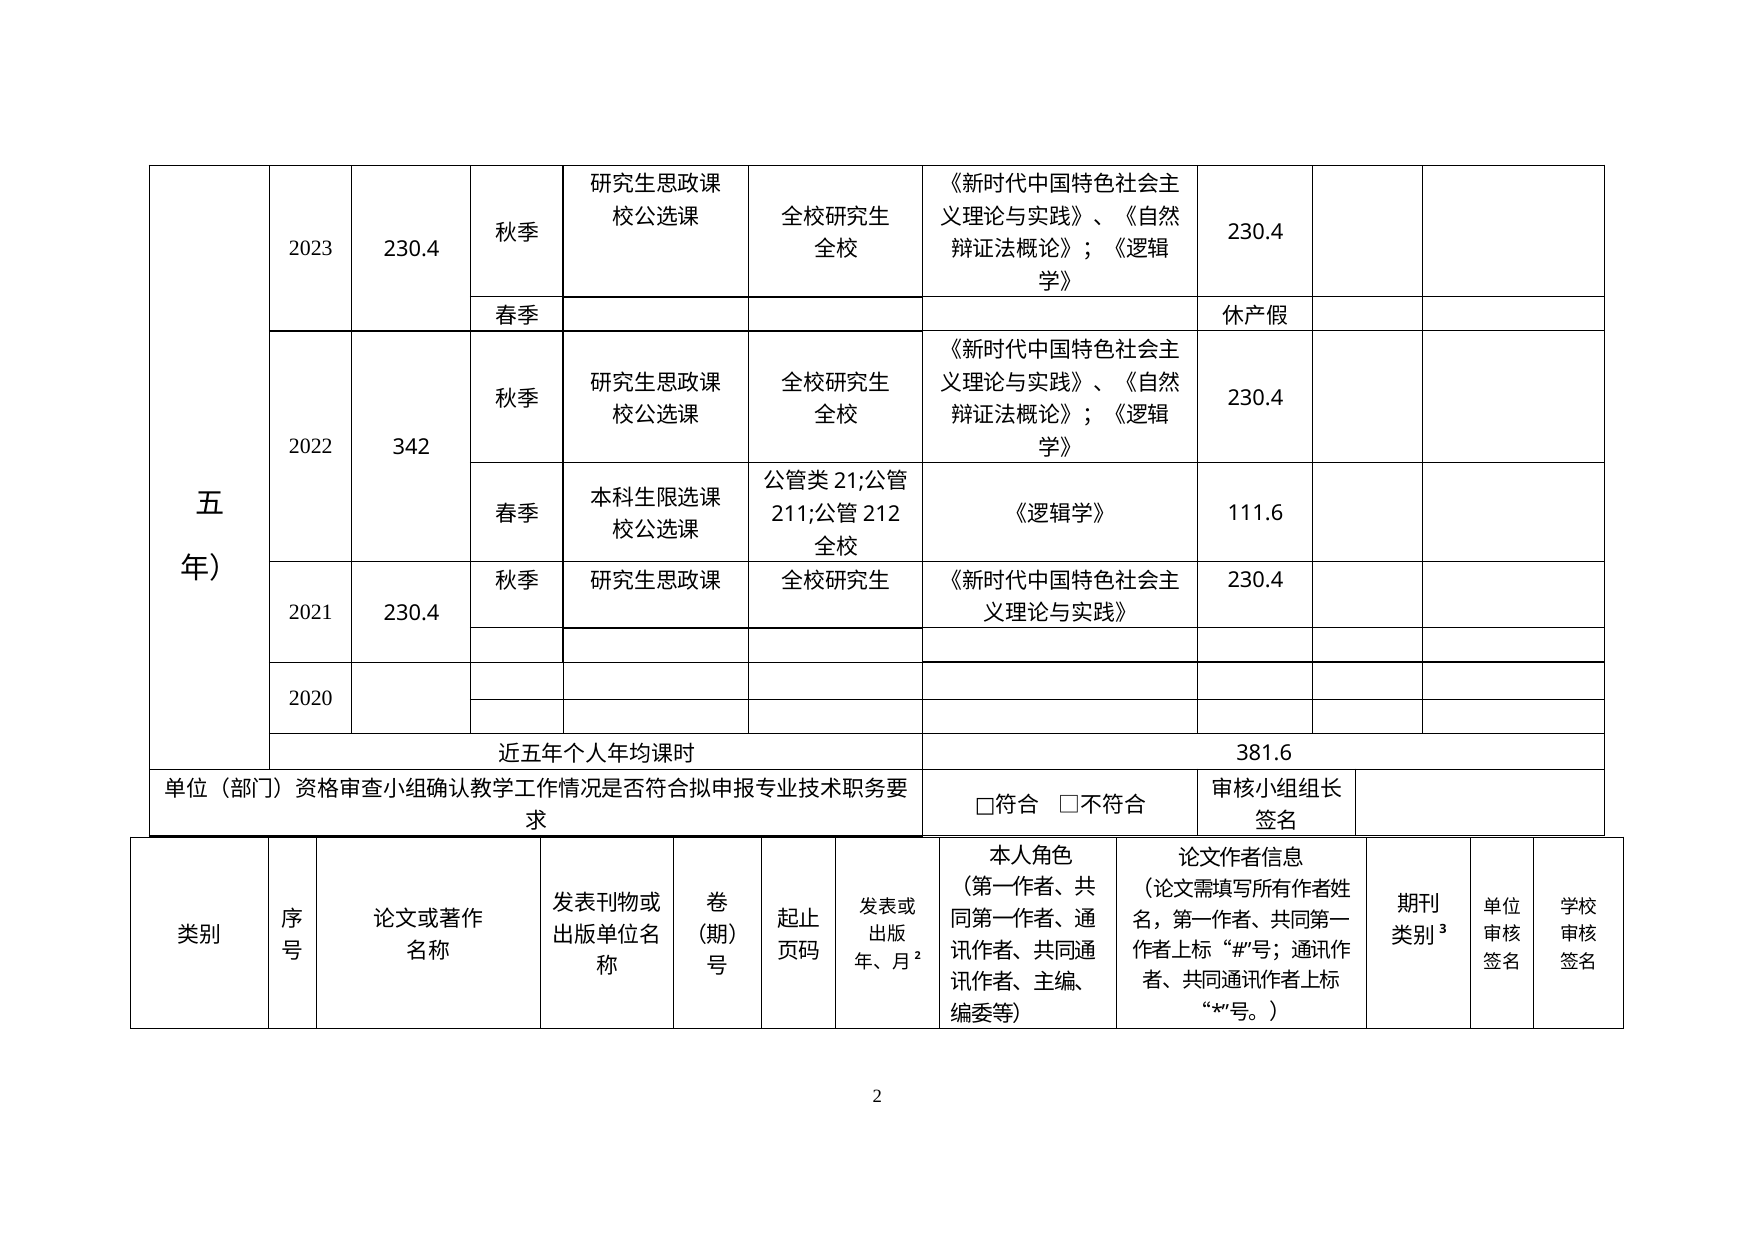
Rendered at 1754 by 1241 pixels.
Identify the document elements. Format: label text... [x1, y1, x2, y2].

table_header 单位 审核 签名 [1471, 838, 1533, 1028]
table_cell 230.4 [1198, 562, 1312, 627]
table_cell [749, 663, 922, 699]
table_cell [564, 298, 748, 330]
table_cell 111.6 [1198, 463, 1312, 561]
table_cell [923, 700, 1197, 733]
table_cell [471, 700, 563, 733]
table_cell 全校研究生 全校 [749, 166, 922, 296]
table_cell 全校研究生 全校 [749, 332, 922, 462]
table_header 类别 [131, 838, 268, 1028]
table_cell [1198, 700, 1312, 733]
table_cell 单位（部门）资格审查小组确认教学工作情况是否符合拟申报专业技术职务要求 [150, 770, 922, 835]
table_cell 230.4 [352, 562, 470, 661]
table_cell 《逻辑学》 [923, 463, 1197, 561]
table_cell [352, 663, 470, 733]
table_cell 秋季 [471, 166, 562, 296]
table_cell [749, 298, 922, 330]
table_cell [471, 628, 562, 661]
table_cell 230.4 [1198, 331, 1312, 462]
table_cell [923, 297, 1197, 330]
table_header 学校 审核 签名 [1534, 838, 1623, 1028]
table_cell 342 [352, 332, 470, 561]
table_cell 2021 [270, 562, 351, 661]
table_cell 全校研究生 [749, 562, 922, 627]
table_header 起止 页码 [762, 838, 835, 1028]
table_cell [749, 700, 922, 733]
table_cell [471, 663, 563, 699]
table_cell 2020 [270, 663, 351, 733]
table_cell 研究生思政课 校公选课 [564, 166, 748, 296]
table_header 本人角色 （第一作者、共同第一作者、通讯作者、共同通讯作者、主编、编委等） [940, 838, 1116, 1028]
table_cell [1423, 663, 1604, 699]
table_cell 春季 [471, 297, 562, 330]
table_cell [564, 700, 748, 733]
table_cell [1423, 297, 1604, 330]
table_cell [749, 629, 922, 661]
table_header 发表刊物或 出版单位名称 [541, 838, 673, 1028]
table_cell [1423, 463, 1604, 561]
table_cell [1198, 663, 1312, 699]
table_cell 2022 [270, 332, 351, 561]
table_cell [1423, 331, 1604, 462]
table_cell [923, 663, 1197, 699]
table_cell □符合 □不符合 [923, 770, 1197, 835]
table_cell [1423, 562, 1604, 627]
table_cell [1313, 463, 1422, 561]
table_cell 公管类21;公管211;公管212 全校 [749, 463, 922, 561]
table_cell [1313, 628, 1422, 661]
table_cell 秋季 [471, 332, 562, 462]
table_header 论文作者信息 （论文需填写所有作者姓名，第一作者、共同第一作者上标“#”号；通讯作者、共同通讯作者上标“*”号。） [1117, 838, 1366, 1028]
table_cell [564, 629, 748, 661]
table_cell 近五年个人年均课时 [270, 734, 922, 768]
table_cell 秋季 [471, 562, 562, 627]
table_cell 230.4 [1198, 166, 1312, 296]
table_cell 休产假 [1198, 297, 1312, 330]
table_cell 230.4 [352, 166, 470, 330]
table_cell [1313, 700, 1422, 733]
table_cell 《新时代中国特色社会主义理论与实践》、《自然辩证法概论》；《逻辑学》 [923, 166, 1197, 296]
table_cell [1313, 297, 1422, 330]
table_cell 本科生限选课 校公选课 [564, 463, 748, 561]
table_cell [1313, 166, 1422, 296]
table_cell 研究生思政课 [564, 562, 748, 627]
table_cell [1423, 628, 1604, 661]
table_cell [1423, 700, 1604, 733]
table_cell 审核小组组长签名 [1198, 770, 1355, 835]
table_cell [1313, 663, 1422, 699]
table_header 卷（期）号 [674, 838, 761, 1028]
table_cell 《新时代中国特色社会主义理论与实践》 [923, 562, 1197, 627]
table_cell [1198, 628, 1312, 661]
table_cell [1313, 562, 1422, 627]
table_header 期刊 类别3 [1367, 838, 1470, 1028]
table_cell [564, 663, 748, 699]
table_header 序号 [269, 838, 316, 1028]
table_cell [923, 628, 1197, 661]
table_cell 《新时代中国特色社会主义理论与实践》、《自然辩证法概论》；《逻辑学》 [923, 331, 1197, 462]
table_cell [1356, 770, 1604, 835]
table_cell 研究生思政课 校公选课 [564, 332, 748, 462]
table_header 论文或著作 名称 [317, 838, 540, 1028]
table_cell 2023 [270, 166, 351, 330]
table_cell [1423, 166, 1604, 296]
table_cell 381.6 [923, 734, 1604, 768]
table_cell 春季 [471, 463, 562, 561]
table_cell [1313, 331, 1422, 462]
table_header 发表或 出版 年、月2 [836, 838, 939, 1028]
